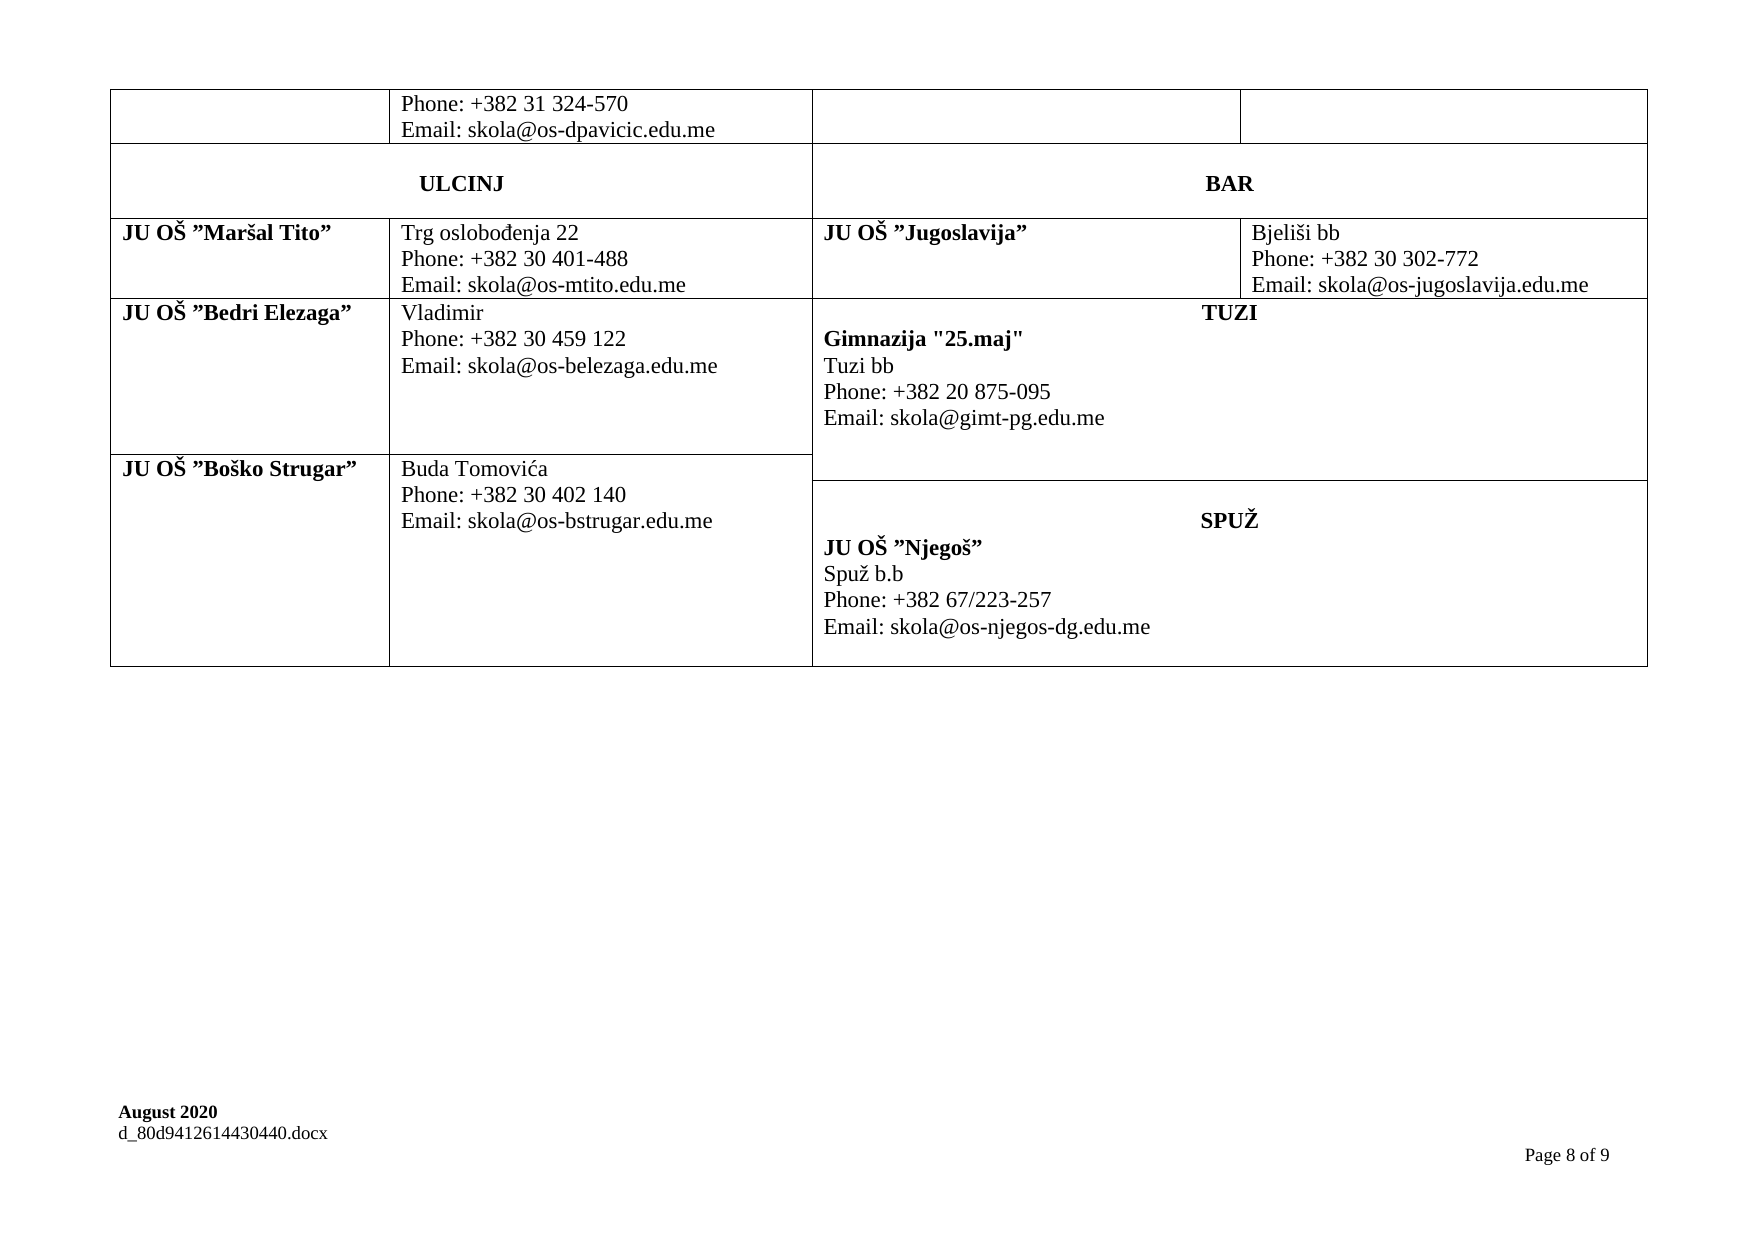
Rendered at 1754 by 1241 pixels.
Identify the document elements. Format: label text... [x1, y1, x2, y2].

table_cell [813, 90, 1240, 142]
table_cell JU OŠ ”Boško Strugar” [111, 455, 389, 666]
table_cell JU OŠ ”Bedri Elezaga” [111, 299, 389, 454]
table_cell JU OŠ ”Jugoslavija” [813, 219, 1240, 298]
table_cell Trg oslobođenja 22 Phone: +382 30 401-488 Email: skola@os-mtito.edu.me [390, 219, 812, 298]
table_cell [390, 90, 812, 142]
table_cell SPUŽ JU OŠ ”Njegoš” Spuž b.b Phone: +382 67/223-257 Email: skola@os-njegos-dg.edu.me [813, 481, 1647, 666]
table_cell Vladimir Phone: +382 30 459 122 Email: skola@os-belezaga.edu.me [390, 299, 812, 454]
table_cell Bjeliši bb Phone: +382 30 302-772 Email: skola@os-jugoslavija.edu.me [1241, 219, 1647, 298]
table_cell Buda Tomovića Phone: +382 30 402 140 Email: skola@os-bstrugar.edu.me [390, 455, 812, 666]
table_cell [111, 90, 389, 142]
table_cell ULCINJ [111, 144, 812, 218]
table_cell [1241, 90, 1647, 142]
table_cell BAR [813, 144, 1647, 218]
table_cell TUZI Gimnazija "25.maj" Tuzi bb Phone: +382 20 875-095 Email: skola@gimt-pg.edu.me [813, 299, 1647, 480]
table_cell JU OŠ ”Maršal Tito” [111, 219, 389, 298]
